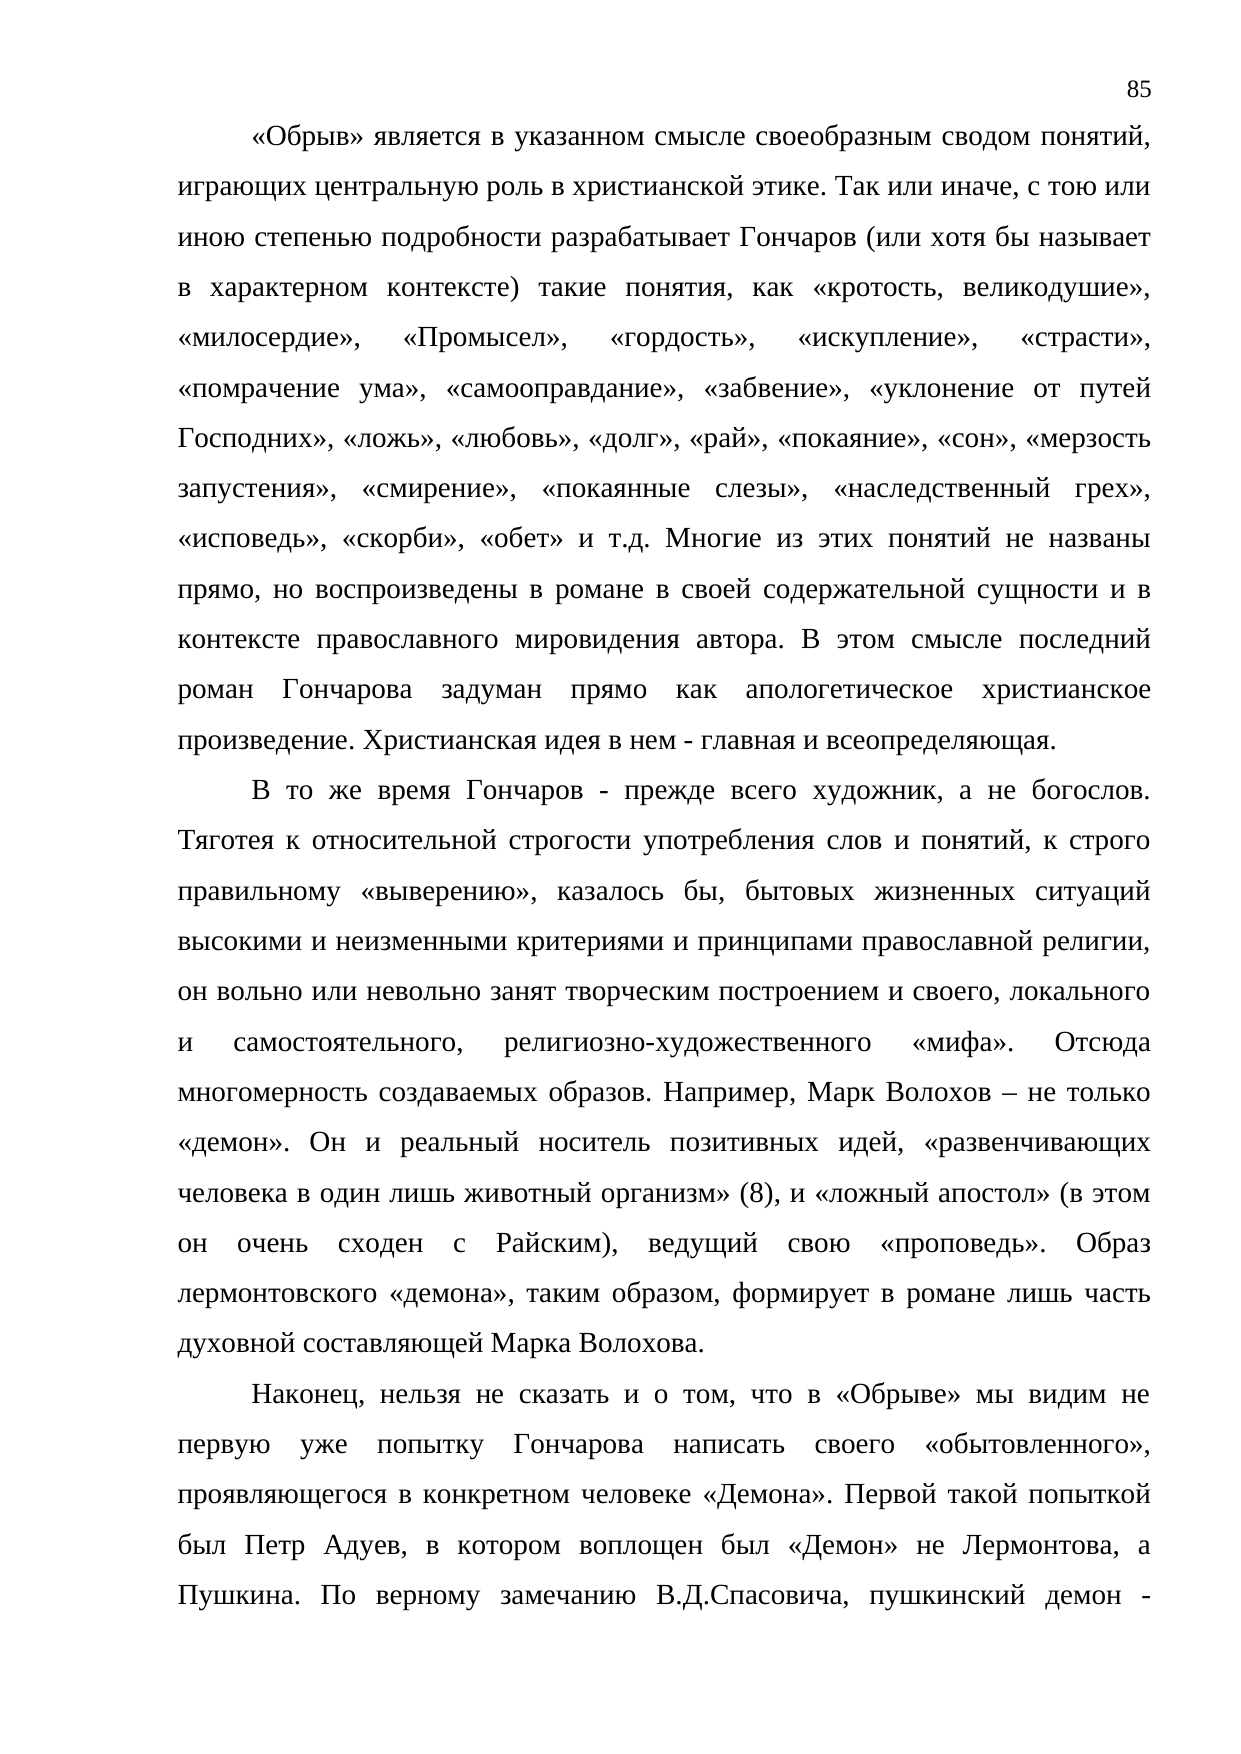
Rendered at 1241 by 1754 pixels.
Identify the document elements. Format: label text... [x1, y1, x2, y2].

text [177, 1376, 1152, 1611]
text «Обрыв» является в указанном смысле своеобразным сводом понятий, играющих центральную роль в христианской этике. Так или иначе, с тою или иною степенью подробности разрабатывает Гончаров (или хотя бы называет в характерном контексте) такие понятия, как «кротость, великодушие», «милосердие», «Промысел», «гордость», «искупление», «страсти», «помрачение ума», «самооправдание», «забвение», «уклонение от путей Господних», «ложь», «любовь», «долг», «рай», «покаяние», «сон», «мерзость запустения», «смирение», «покаянные слезы», «наследственный грех», «исповедь», «скорби», «обет» и т.д. Многие из этих понятий не названы прямо, но воспроизведены в романе в своей содержательной сущности и в контексте православного мировидения автора. В этом смысле последний роман Гончарова задуман прямо как апологетическое христианское произведение. Христианская идея в нем - главная и всеопределяющая. [177, 118, 1152, 755]
text В то же время Гончаров - прежде всего художник, а не богослов. Тяготея к относительной строгости употребления слов и понятий, к строго правильному «выверению», казалось бы, бытовых жизненных ситуаций высокими и неизменными критериями и принципами православной религии, он вольно или невольно занят творческим построением и своего, локального и самостоятельного, религиозно-художественного «мифа». Отсюда многомерность создаваемых образов. Например, Марк Волохов – не только «демон». Он и реальный носитель позитивных идей, «развенчивающих человека в один лишь животный организм» (8), и «ложный апостол» (в этом он очень сходен с Райским), ведущий свою «проповедь». Образ лермонтовского «демона», таким образом, формирует в романе лишь часть духовной составляющей Марка Волохова. [177, 772, 1152, 1359]
